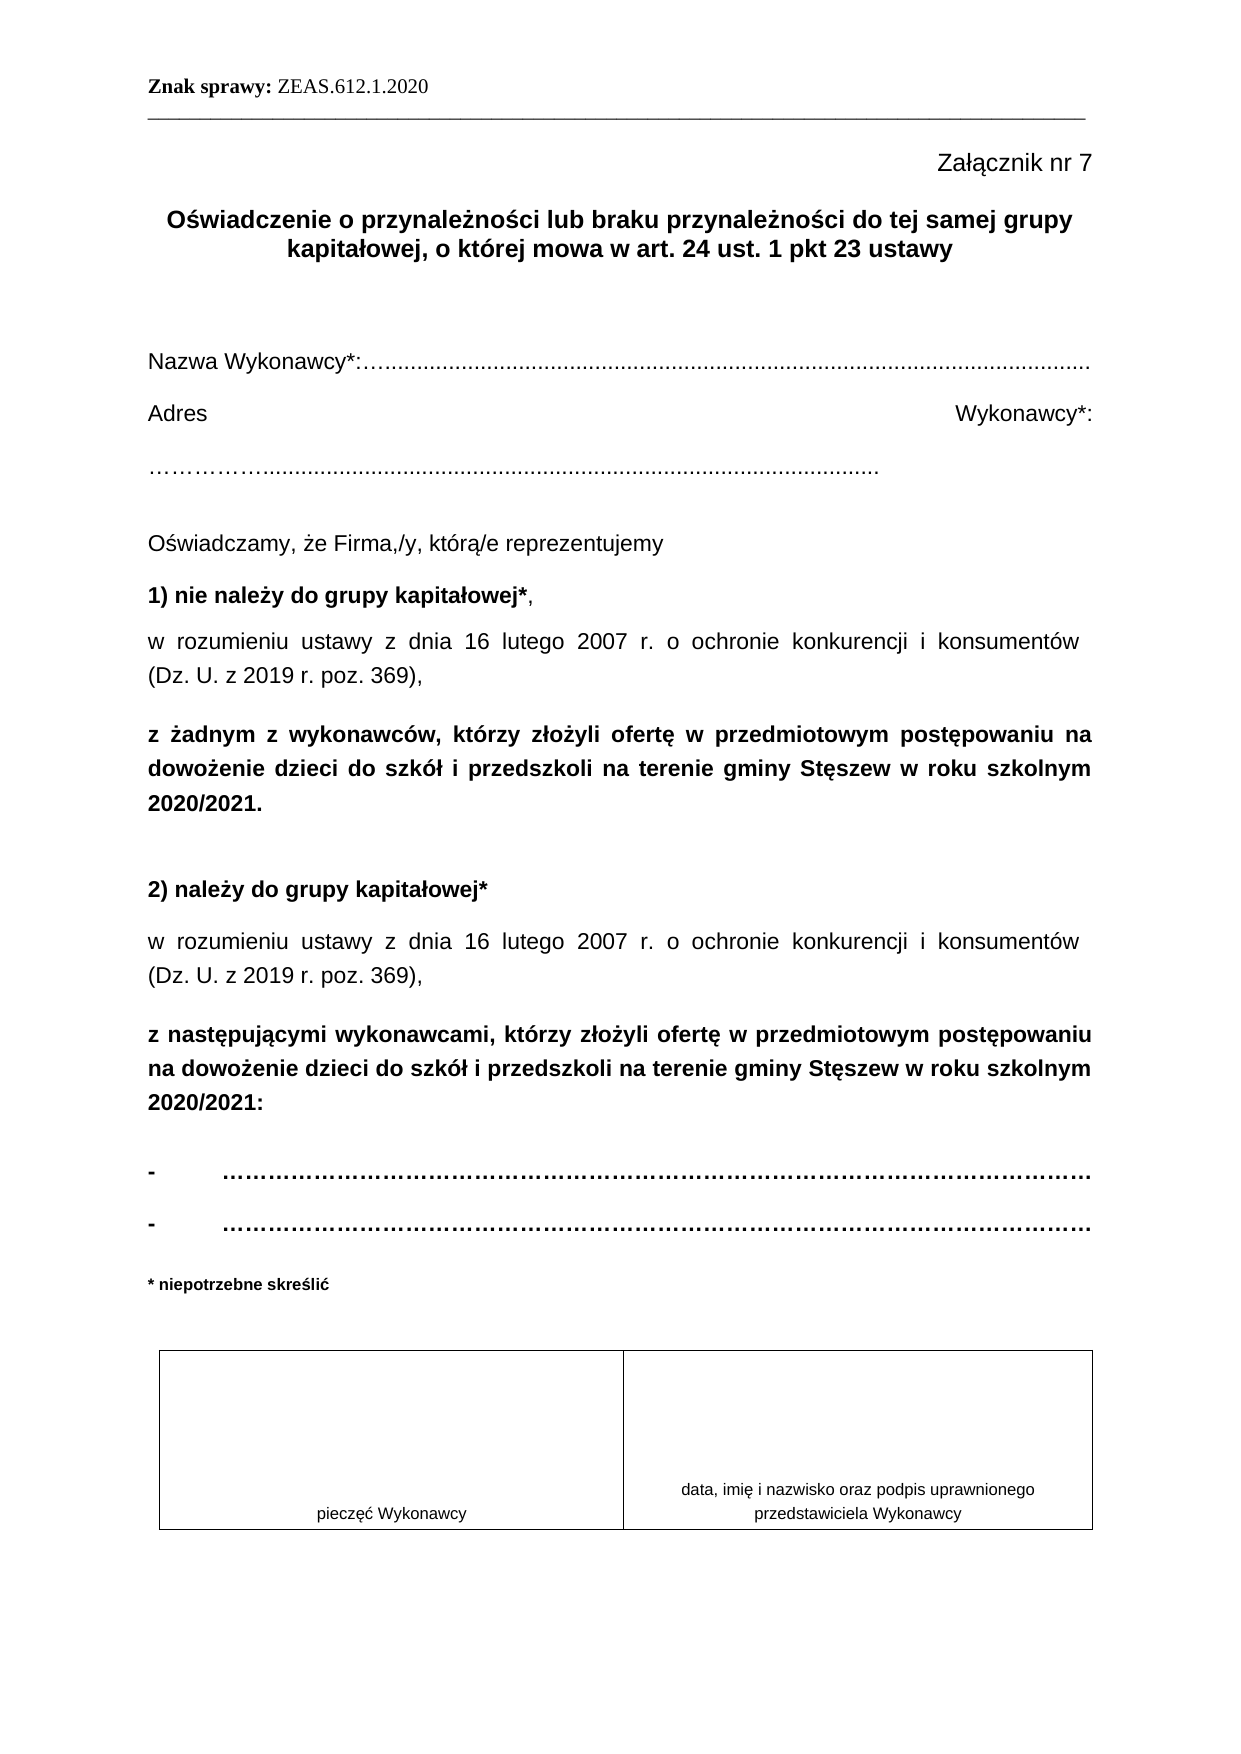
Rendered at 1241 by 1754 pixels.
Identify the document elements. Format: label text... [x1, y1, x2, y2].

text 1) nie należy do grupy kapitałowej*, [148, 582, 1093, 609]
text Adres Wykonawcy*: ……………................................................................................................. [148, 400, 1093, 479]
text z następującymi wykonawcami, którzy złożyli ofertę w przedmiotowym postępowaniu na dowożenie dzieci do szkół i przedszkoli na terenie gminy Stęszew w roku szkolnym 2020/2021: [148, 1021, 1093, 1116]
table_header data, imię i nazwisko oraz podpis uprawnionego przedstawiciela Wykonawcy [624, 1351, 1092, 1529]
title Załącznik nr 7 [148, 148, 1093, 176]
text w rozumieniu ustawy z dnia 16 lutego 2007 r. o ochronie konkurencji i konsumentów (Dz. U. z 2019 r. poz. 369), [148, 928, 1093, 988]
text - …………………………………………………………………………………………………… [148, 1210, 1093, 1237]
title Oświadczenie o przynależności lub braku przynależności do tej samej grupy kapitałowej, o której mowa w art. 24 ust. 1 pkt 23 ustawy [148, 206, 1093, 263]
text * niepotrzebne skreślić [148, 1275, 1093, 1294]
text w rozumieniu ustawy z dnia 16 lutego 2007 r. o ochronie konkurencji i konsumentów (Dz. U. z 2019 r. poz. 369), [148, 628, 1093, 688]
table_header pieczęć Wykonawcy [160, 1351, 623, 1529]
text - …………………………………………………………………………………………………… [148, 1158, 1093, 1184]
text Nazwa Wykonawcy*:…............................................................................................................... [148, 348, 1093, 374]
text z żadnym z wykonawców, którzy złożyli ofertę w przedmiotowym postępowaniu na dowożenie dzieci do szkół i przedszkoli na terenie gminy Stęszew w roku szkolnym 2020/2021. [148, 721, 1093, 816]
text Oświadczamy, że Firma,/y, którą/e reprezentujemy [148, 530, 1093, 556]
text 2) należy do grupy kapitałowej* [148, 876, 1093, 903]
